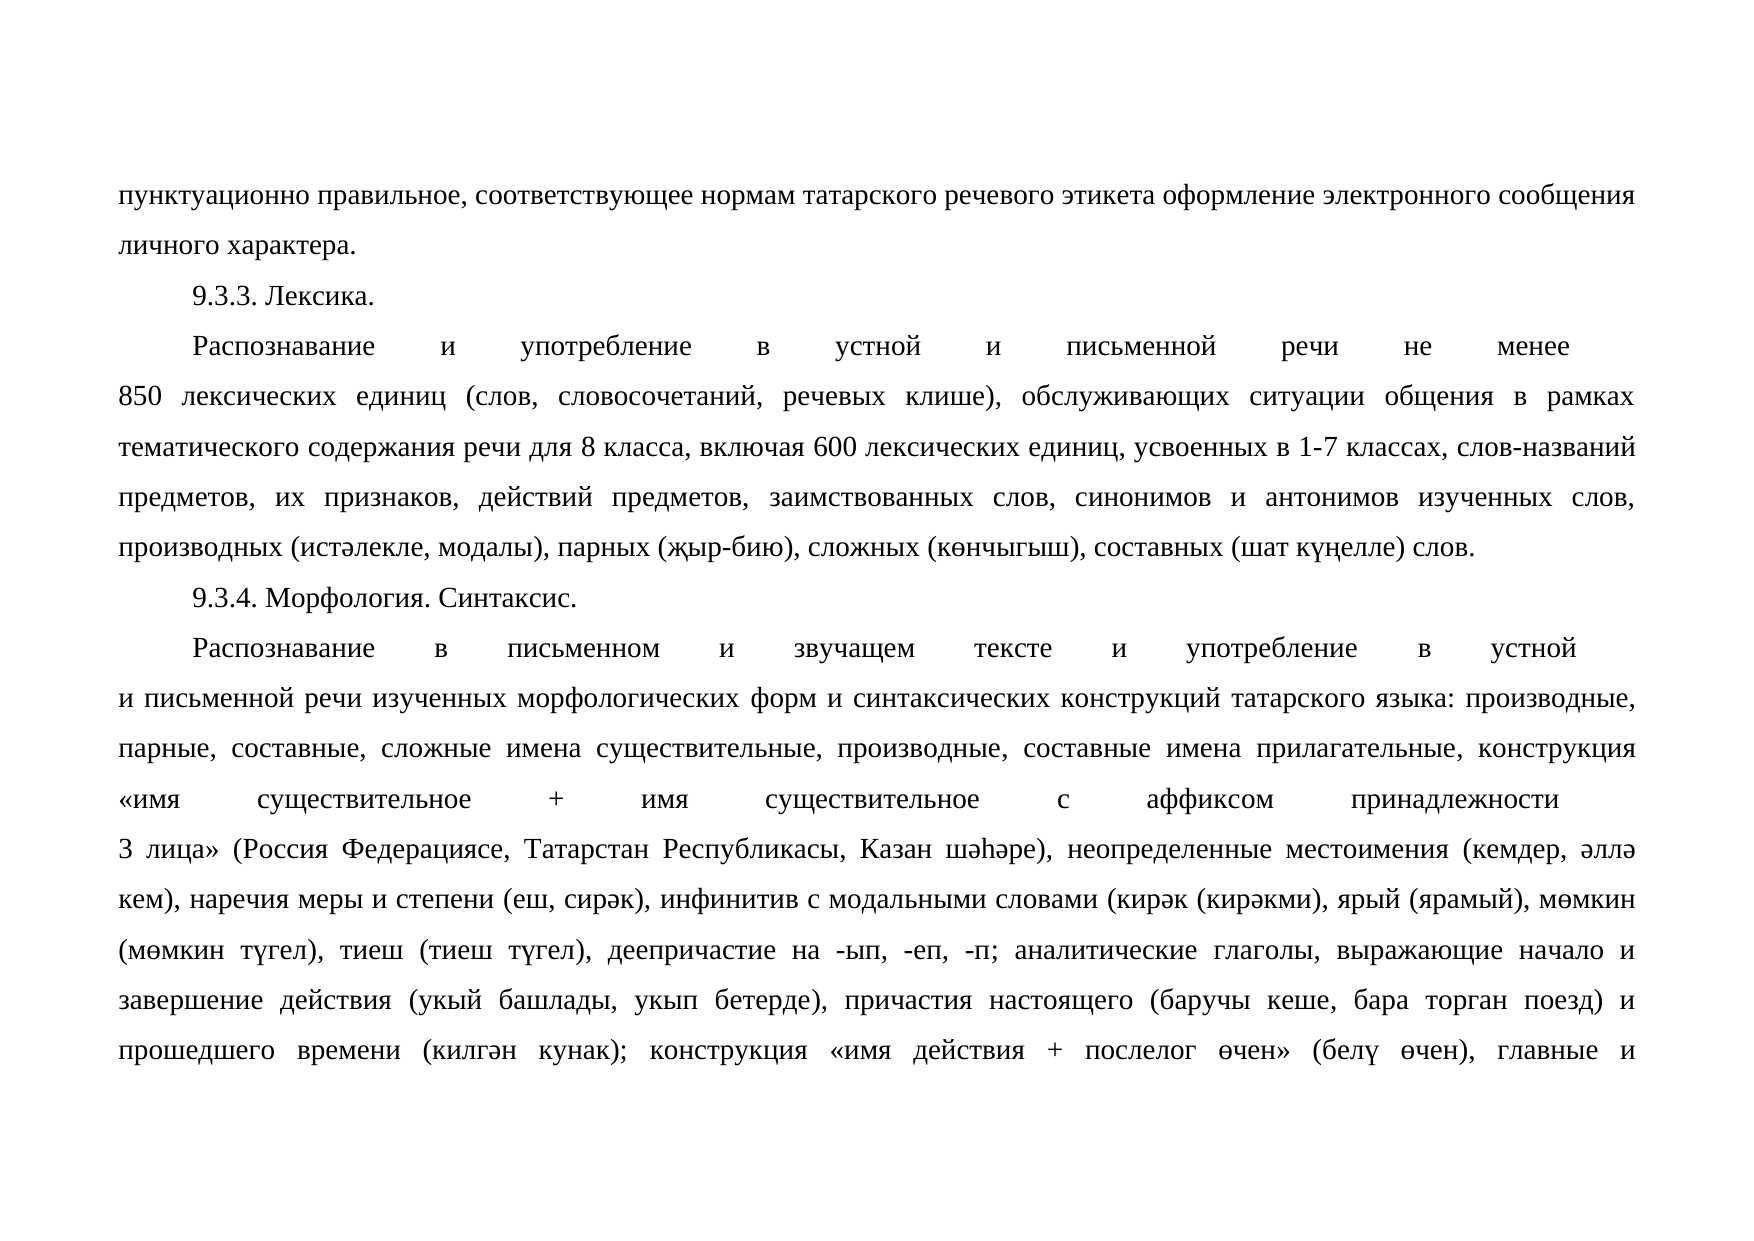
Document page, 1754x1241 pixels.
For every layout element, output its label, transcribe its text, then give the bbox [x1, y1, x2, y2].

text 9.3.4. Морфология. Синтаксис. [118, 580, 1636, 613]
text 9.3.3. Лексика. [118, 278, 1636, 311]
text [118, 630, 1636, 1066]
text Распознавание и употребление в устной и письменной речи не менее 850 лексических единиц (слов, словосочетаний, речевых клише), обслуживающих ситуации общения в рамках тематического содержания речи для 8 класса, включая 600 лексических единиц, усвоенных в 1-7 классах, слов-названий предметов, их признаков, действий предметов, заимствованных слов, синонимов и антонимов изученных слов, производных (истәлекле, модалы), парных (җыр-бию), сложных (көнчыгыш), составных (шат күңелле) слов. [118, 328, 1636, 563]
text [118, 177, 1636, 261]
